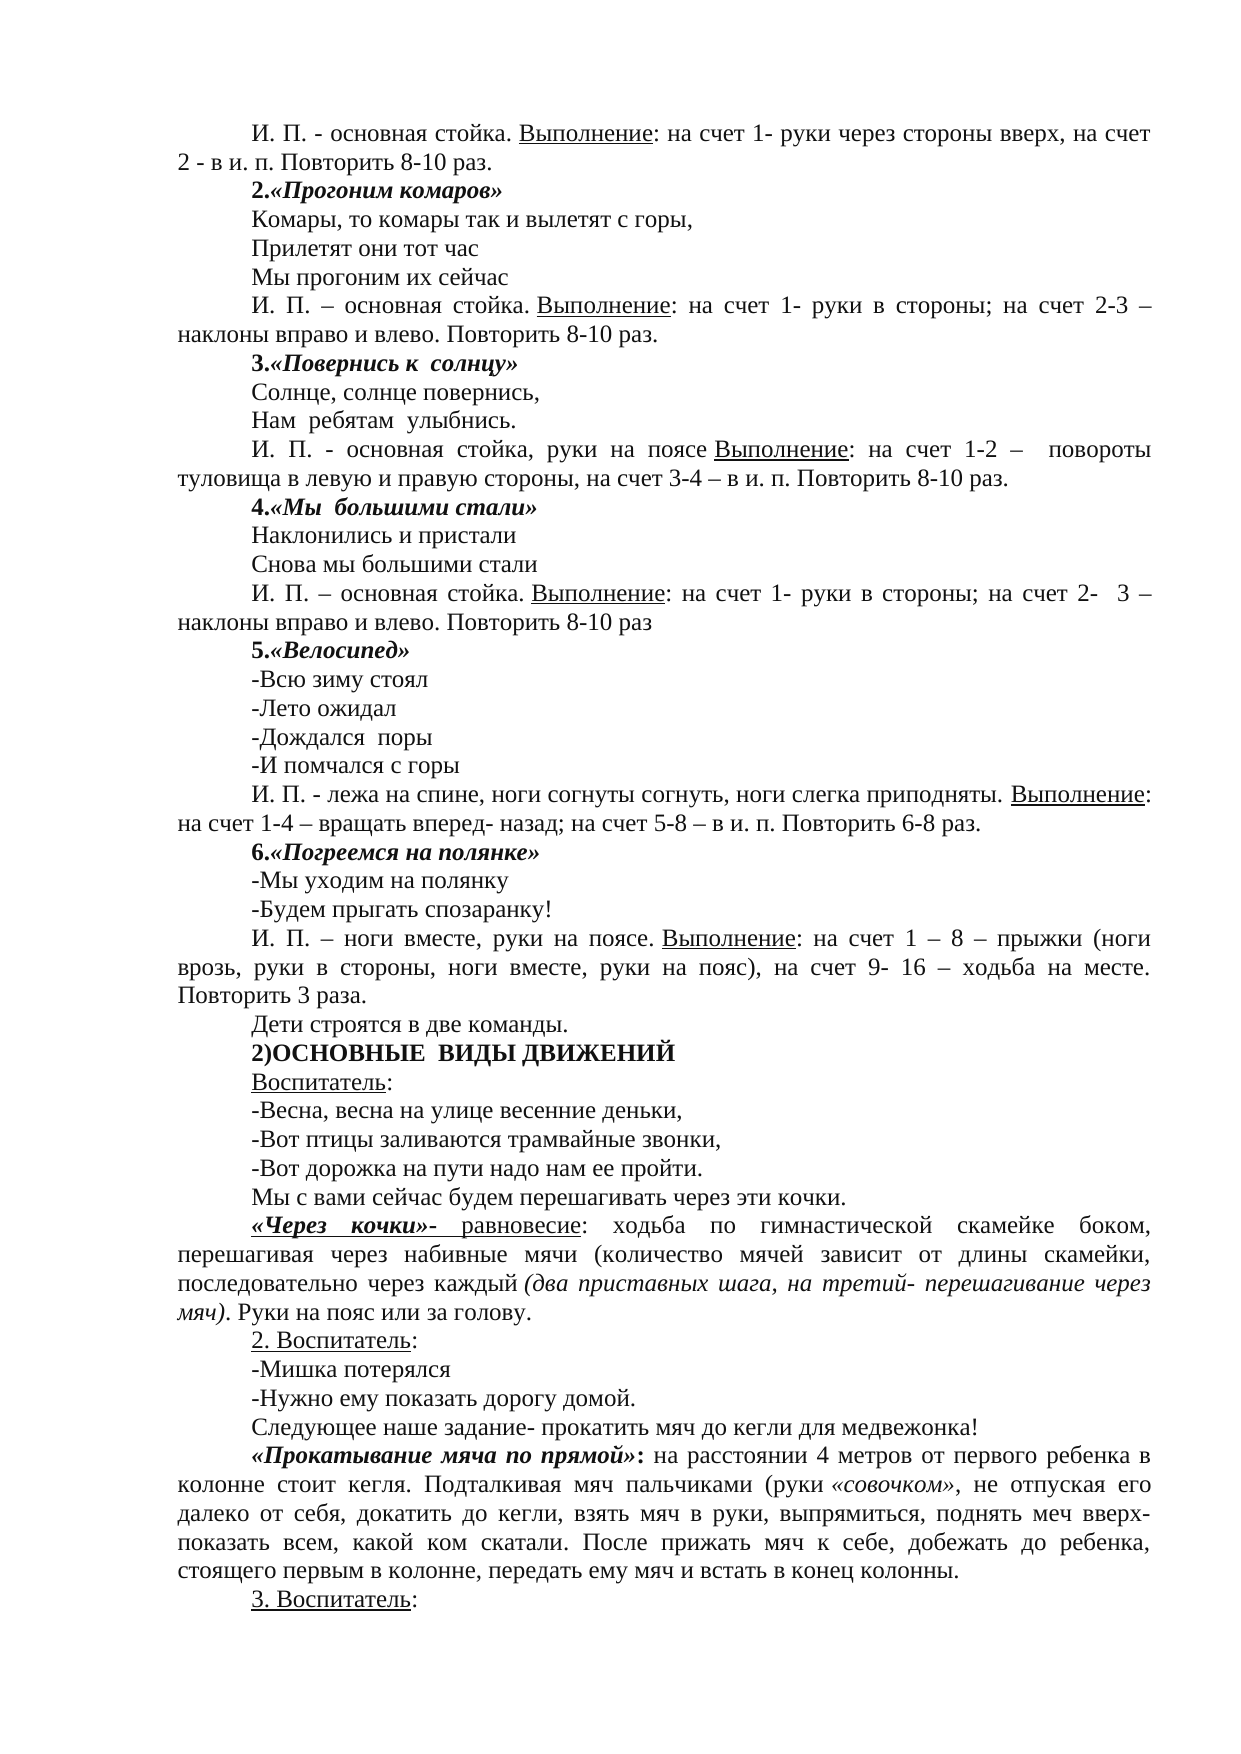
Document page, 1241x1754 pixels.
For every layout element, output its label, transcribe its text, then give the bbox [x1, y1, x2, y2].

text Дети строятся в две команды. [177, 1009, 1152, 1038]
text Комары, то комары так и вылетят с горы, [177, 204, 1152, 233]
text Мы прогоним их сейчас [177, 262, 1152, 291]
text -И помчался с горы [177, 751, 1152, 779]
text Следующее наше задание- прокатить мяч до кегли для медвежонка! [177, 1412, 1152, 1441]
text -Всю зиму стоял [177, 664, 1152, 693]
text 2)ОСНОВНЫЕ ВИДЫ ДВИЖЕНИЙ [177, 1038, 1152, 1067]
text -Весна, весна на улице весенние деньки, [177, 1096, 1152, 1124]
text Солнце, солнце повернись, [177, 377, 1152, 406]
text -Вот дорожка на пути надо нам ее пройти. [177, 1153, 1152, 1182]
text -Лето ожидал [177, 693, 1152, 722]
text 2. Воспитатель: [177, 1326, 1152, 1354]
text -Дождался поры [177, 722, 1152, 751]
text 3.«Повернись к солнцу» [177, 348, 1152, 377]
text Снова мы большими стали [177, 549, 1152, 578]
text Прилетят они тот час [177, 233, 1152, 262]
text «Через кочки»- равновесие: ходьба по гимнастической скамейке боком, перешагивая через набивные мячи (количество мячей зависит от длины скамейки, последовательно через каждый (два приставных шага, на третий- перешагивание через мяч). Руки на пояс или за голову. [177, 1211, 1152, 1326]
text И. П. - лежа на спине, ноги согнуты согнуть, ноги слегка приподняты. Выполнение: на счет 1-4 – вращать вперед- назад; на счет 5-8 – в и. п. Повторить 6-8 раз. [177, 779, 1152, 837]
text Нам ребятам улыбнись. [177, 406, 1152, 434]
text 4.«Мы большими стали» [177, 492, 1152, 521]
text Мы с вами сейчас будем перешагивать через эти кочки. [177, 1182, 1152, 1211]
text И. П. – ноги вместе, руки на поясе. Выполнение: на счет 1 – 8 – прыжки (ноги врозь, руки в стороны, ноги вместе, руки на пояс), на счет 9- 16 – ходьба на месте. Повторить 3 раза. [177, 923, 1152, 1009]
text И. П. – основная стойка. Выполнение: на счет 1- руки в стороны; на счет 2-3 – наклоны вправо и влево. Повторить 8-10 раз. [177, 291, 1152, 348]
text 5.«Велосипед» [177, 636, 1152, 664]
text -Будем прыгать спозаранку! [177, 894, 1152, 923]
text 2.«Прогоним комаров» [177, 176, 1152, 204]
text -Вот птицы заливаются трамвайные звонки, [177, 1124, 1152, 1153]
text -Мишка потерялся [177, 1354, 1152, 1383]
text Воспитатель: [177, 1067, 1152, 1096]
text И. П. - основная стойка, руки на поясе Выполнение: на счет 1-2 – повороты туловища в левую и правую стороны, на счет 3-4 – в и. п. Повторить 8-10 раз. [177, 434, 1152, 492]
text И. П. - основная стойка. Выполнение: на счет 1- руки через стороны вверх, на счет 2 - в и. п. Повторить 8-10 раз. [177, 118, 1152, 176]
text 6.«Погреемся на полянке» [177, 837, 1152, 866]
text «Прокатывание мяча по прямой»: на расстоянии 4 метров от первого ребенка в колонне стоит кегля. Подталкивая мяч пальчиками (руки «совочком», не отпуская его далеко от себя, докатить до кегли, взять мяч в руки, выпрямиться, поднять меч вверх- показать всем, какой ком скатали. После прижать мяч к себе, добежать до ребенка, стоящего первым в колонне, передать ему мяч и встать в конец колонны. [177, 1441, 1152, 1584]
text Наклонились и пристали [177, 521, 1152, 549]
text -Мы уходим на полянку [177, 866, 1152, 894]
text -Нужно ему показать дорогу домой. [177, 1383, 1152, 1412]
text 3. Воспитатель: [177, 1584, 1152, 1613]
text И. П. – основная стойка. Выполнение: на счет 1- руки в стороны; на счет 2- 3 – наклоны вправо и влево. Повторить 8-10 раз [177, 578, 1152, 636]
